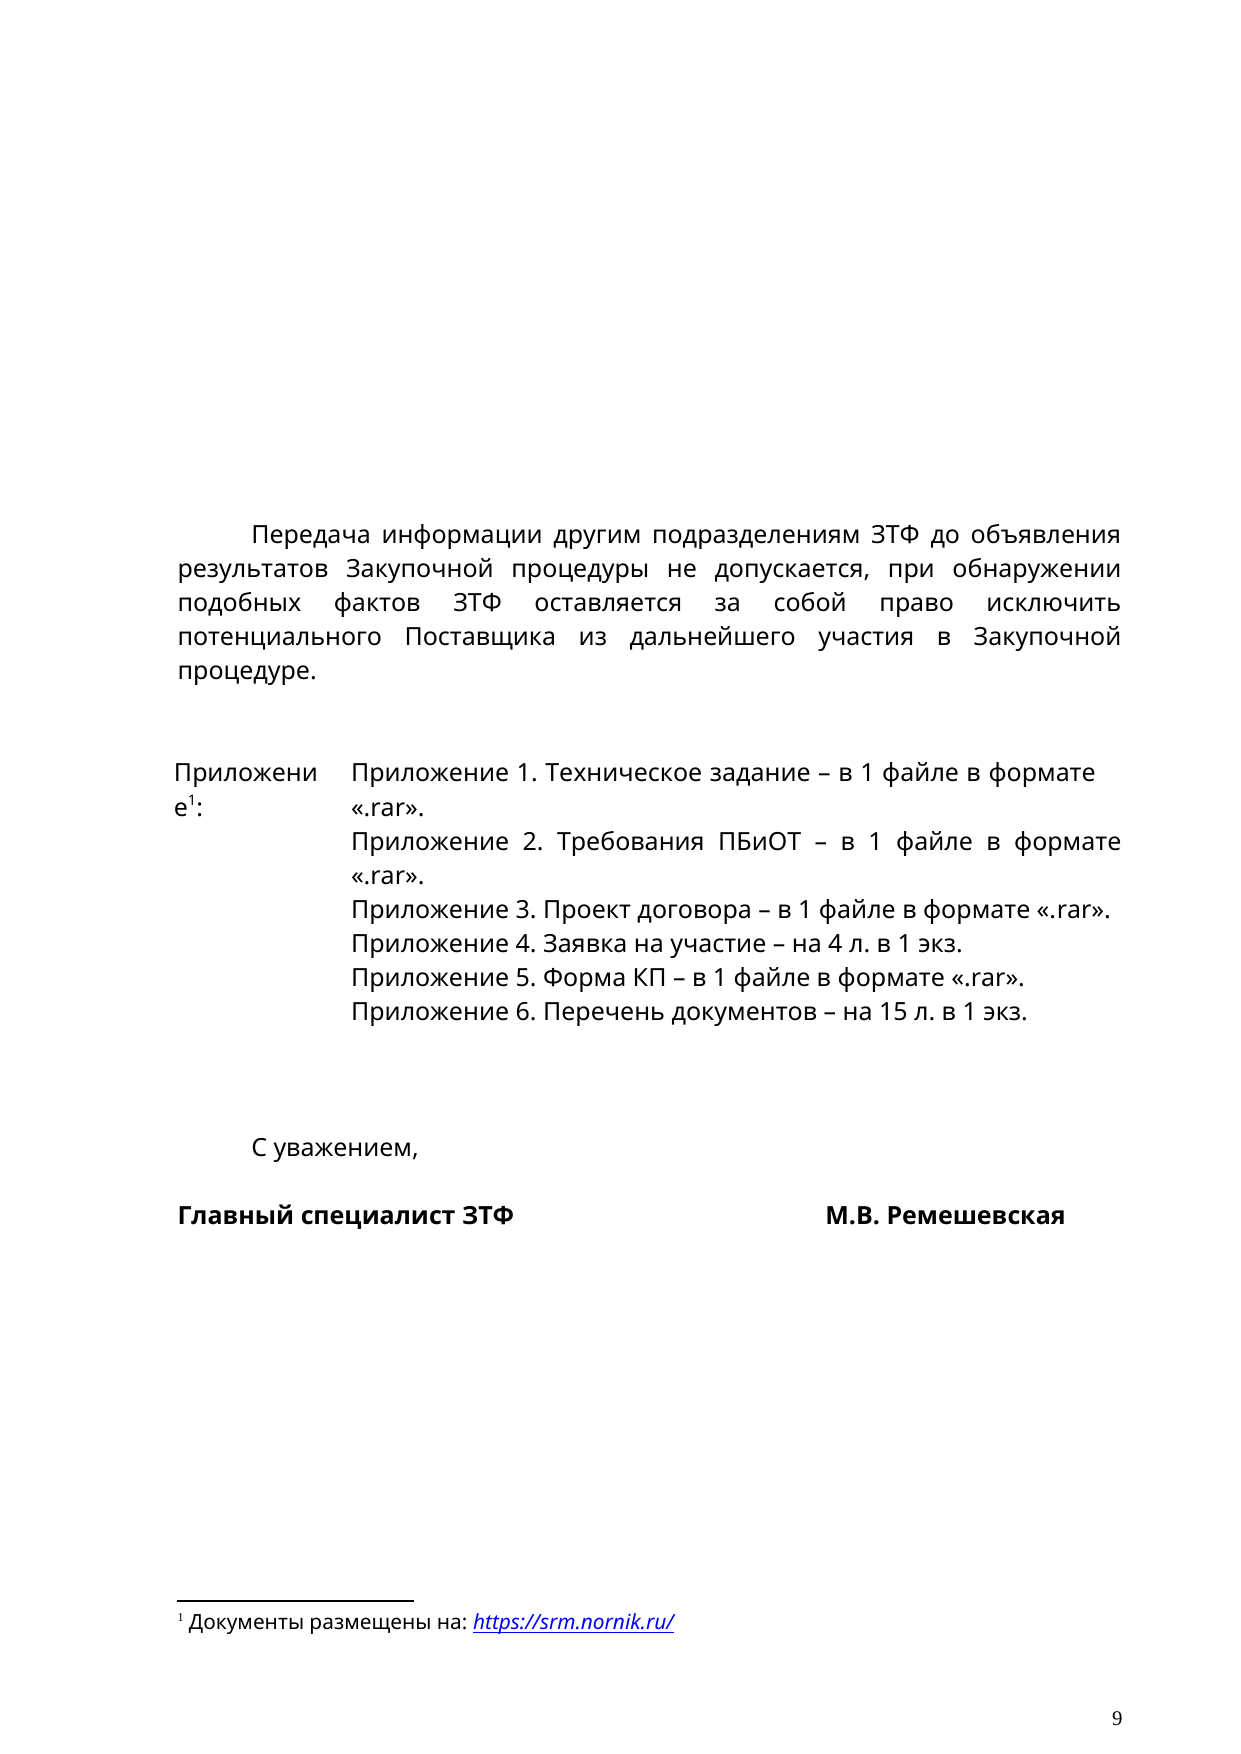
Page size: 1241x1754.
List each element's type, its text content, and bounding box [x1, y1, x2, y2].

table_header Приложение: [163, 687, 339, 1062]
text С уважением, [177, 1130, 1122, 1164]
table_header Приложение 1. Техническое задание – в 1 файле в формате «.rar». Приложение 2. Требования ПБиОТ – в 1 файле в формате «.rar». Приложение 3. Проект договора – в 1 файле в формате «.rar». Приложение 4. Заявка на участие – на 4 л. в 1 экз. Приложение 5. Форма КП – в 1 файле в формате «.rar». Приложение 6. Перечень документов – на 15 л. в 1 экз. [340, 687, 1122, 1062]
text Главный специалист ЗТФ М.В. Ремешевская [177, 1198, 1122, 1232]
text Передача информации другим подразделениям ЗТФ до объявления результатов Закупочной процедуры не допускается, при обнаружении подобных фактов ЗТФ оставляется за собой право исключить потенциального Поставщика из дальнейшего участия в Закупочной процедуре. [177, 517, 1122, 687]
